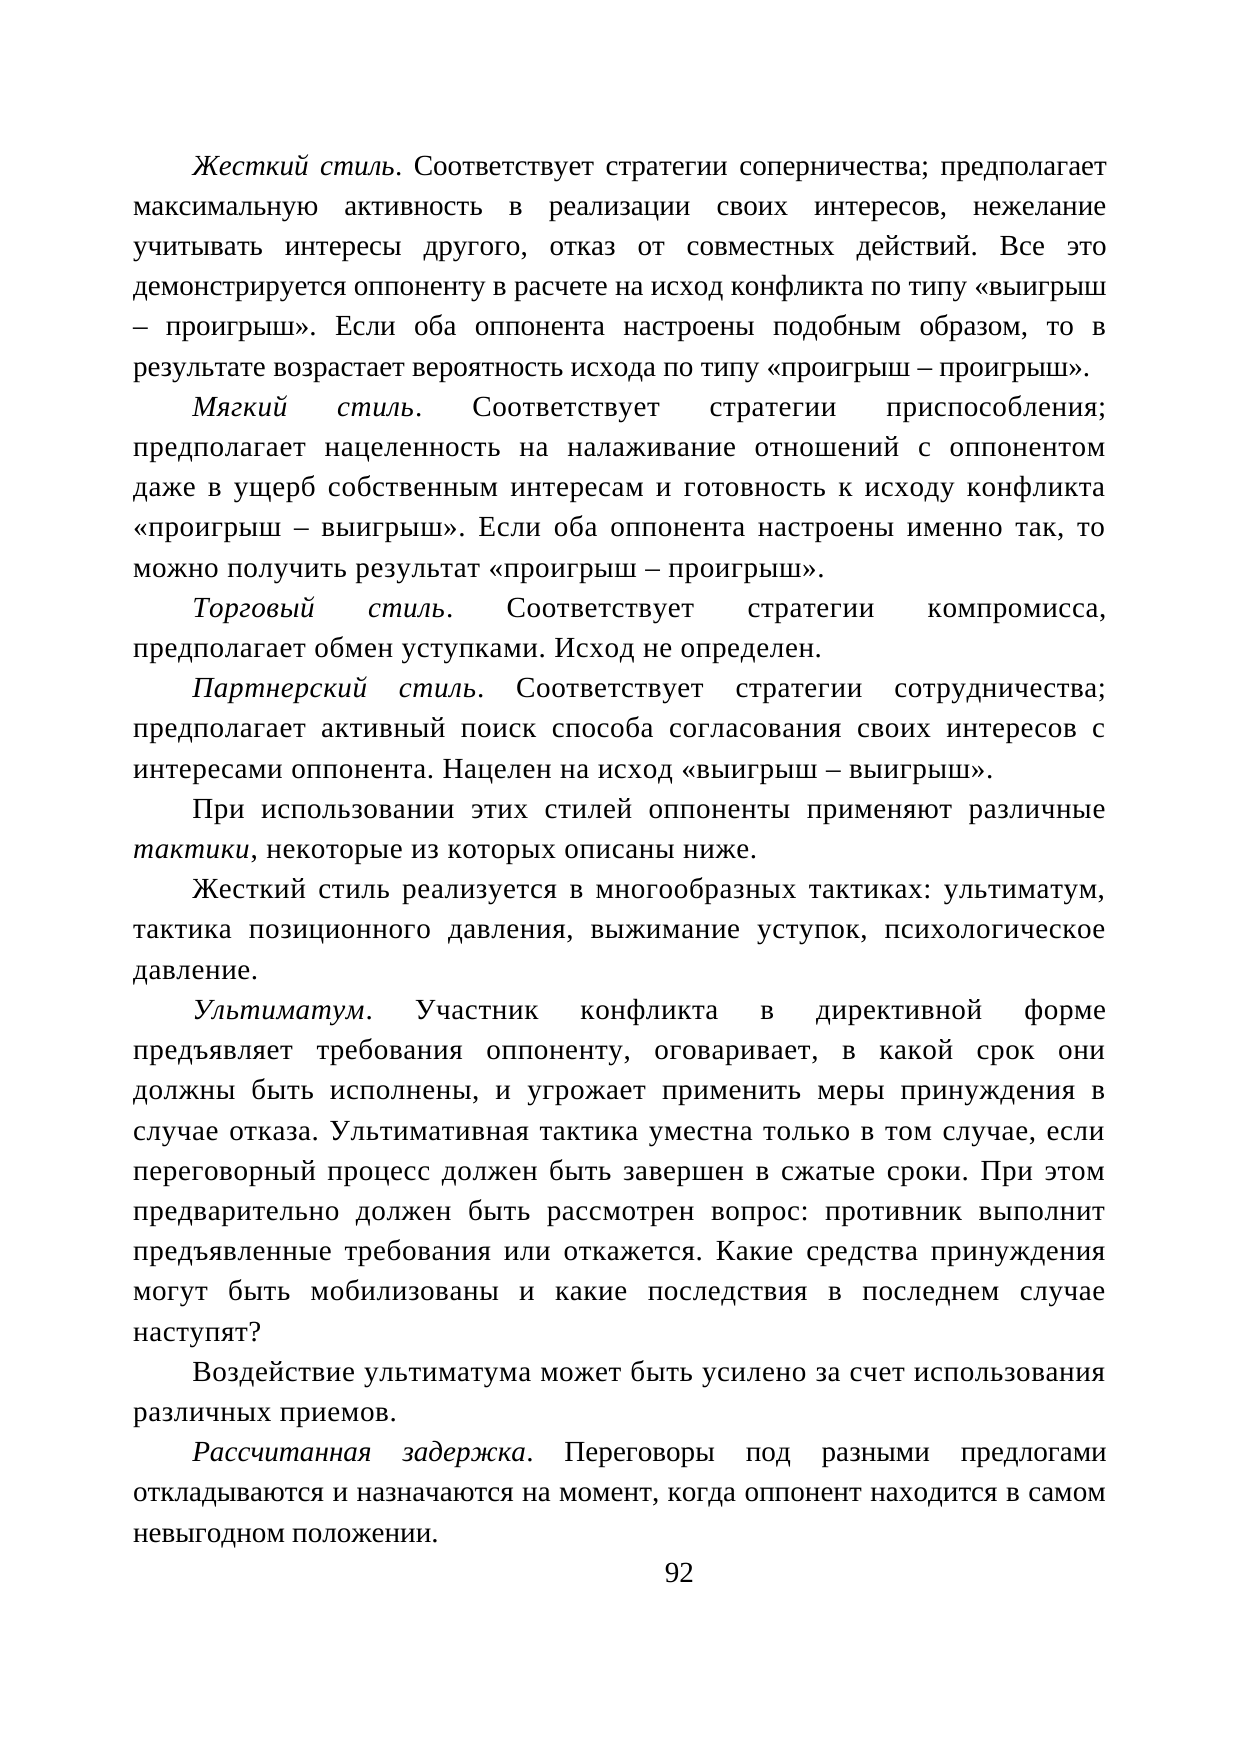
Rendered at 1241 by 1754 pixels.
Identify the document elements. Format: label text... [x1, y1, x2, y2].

text Ультиматум. Участник конфликта в директивной форме предъявляет требования оппоненту, оговаривает, в какой срок они должны быть исполнены, и угрожает применить меры принуждения в случае отказа. Ультимативная тактика уместна только в том случае, если переговорный процесс должен быть завершен в сжатые сроки. При этом предварительно должен быть рассмотрен вопрос: противник выполнит предъявленные требования или откажется. Какие средства принуждения могут быть мобилизованы и какие последствия в последнем случае наступят? [133, 992, 1107, 1347]
text Рассчитанная задержка. Переговоры под разными предлогами откладываются и назначаются на момент, когда оппонент находится в самом невыгодном положении. [133, 1434, 1107, 1548]
text Жесткий стиль. Соответствует стратегии соперничества; предполагает максимальную активность в реализации своих интересов, нежелание учитывать интересы другого, отказ от совместных действий. Все это демонстрируется оппоненту в расчете на исход конфликта по типу «выигрыш – проигрыш». Если оба оппонента настроены подобным образом, то в результате возрастает вероятность исхода по типу «проигрыш – проигрыш». [133, 148, 1107, 382]
text Торговый стиль. Соответствует стратегии компромисса, предполагает обмен уступками. Исход не определен. [133, 590, 1107, 664]
text При использовании этих стилей оппоненты применяют различные тактики, некоторые из которых описаны ниже. [133, 791, 1107, 865]
text Жесткий стиль реализуется в многообразных тактиках: ультиматум, тактика позиционного давления, выжимание уступок, психологическое давление. [133, 871, 1107, 985]
text Воздействие ультиматума может быть усилено за счет использования различных приемов. [133, 1354, 1107, 1428]
text Партнерский стиль. Соответствует стратегии сотрудничества; предполагает активный поиск способа согласования своих интересов с интересами оппонента. Нацелен на исход «выигрыш – выигрыш». [133, 670, 1107, 784]
text Мягкий стиль. Соответствует стратегии приспособления; предполагает нацеленность на налаживание отношений с оппонентом даже в ущерб собственным интересам и готовность к исходу конфликта «проигрыш – выигрыш». Если оба оппонента настроены именно так, то можно получить результат «проигрыш – проигрыш». [133, 389, 1107, 583]
